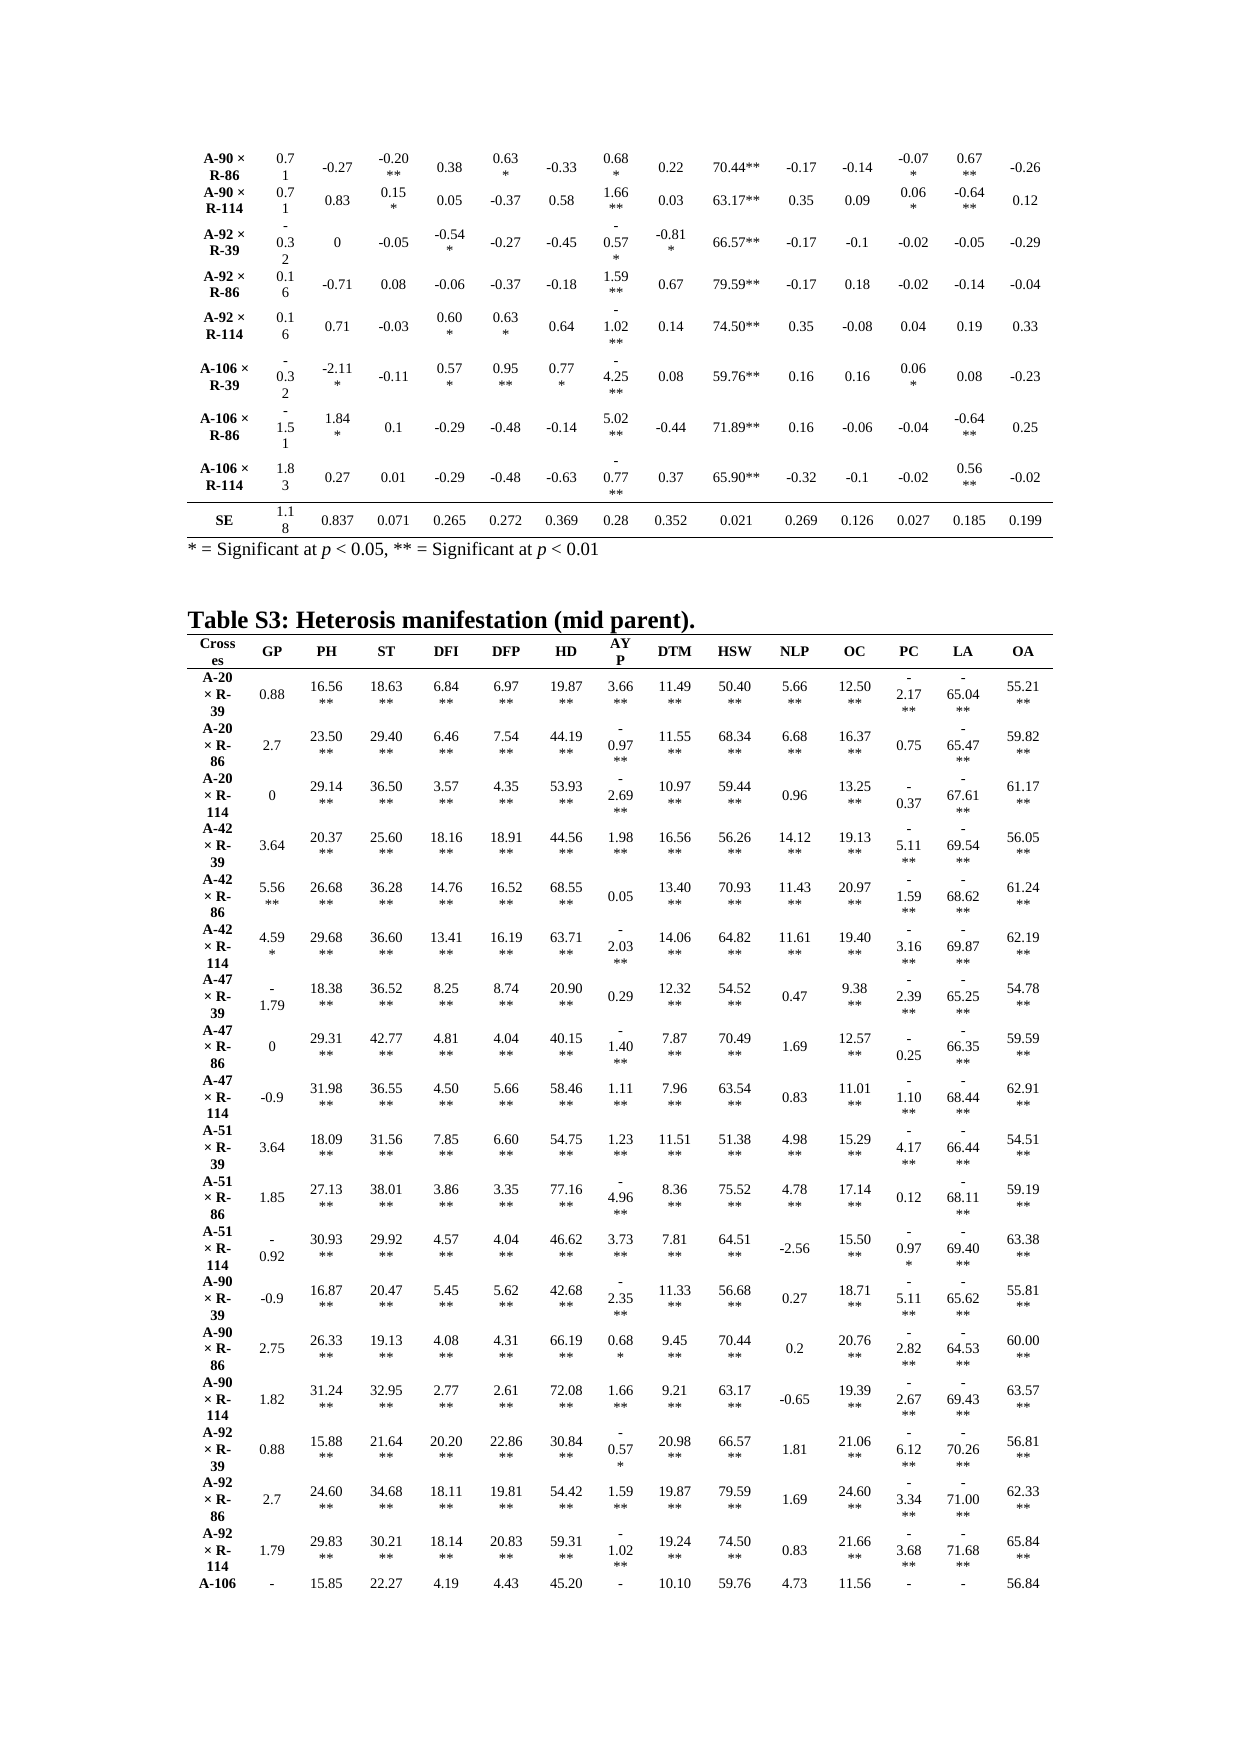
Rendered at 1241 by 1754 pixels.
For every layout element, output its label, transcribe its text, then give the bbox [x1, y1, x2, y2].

table_cell -0.17 [773, 150, 829, 183]
table_cell 16.56** [296, 669, 356, 719]
table_cell 4.04 ** [476, 1223, 536, 1273]
table_cell 4.08 ** [416, 1323, 476, 1374]
table_header PH [296, 635, 356, 668]
table_cell -2.35 ** [596, 1273, 644, 1323]
table_cell 0.265 [421, 503, 477, 537]
table_cell 0.199 [998, 503, 1053, 537]
table_cell 18.11** [416, 1474, 476, 1524]
table_cell 11.56** [825, 1575, 884, 1592]
table_cell 26.68** [296, 871, 356, 921]
table_cell 30.84** [536, 1424, 596, 1474]
table_cell 2.61 ** [476, 1374, 536, 1424]
table_cell 1.81 [765, 1424, 824, 1474]
table_cell A-47 × R-86 [187, 1021, 248, 1072]
table_cell 56.05** [993, 820, 1053, 871]
table_cell -4.17 ** [885, 1122, 933, 1172]
table_cell 29.92** [356, 1223, 416, 1273]
table_cell 75.52** [705, 1173, 764, 1223]
table_cell -69.54** [933, 820, 993, 871]
table_cell 22.86** [476, 1424, 536, 1474]
table_cell 16.56** [645, 820, 704, 871]
table_cell 61.24** [993, 871, 1053, 921]
table_cell 0.837 [309, 503, 365, 537]
table_cell 50.40** [705, 669, 764, 719]
table_cell 65.84** [993, 1525, 1053, 1575]
table_cell 0.16 [773, 351, 829, 402]
table_cell -3.21 ** [885, 1575, 933, 1592]
table_cell 36.50** [356, 770, 416, 820]
table_cell 0.16 [773, 402, 829, 452]
table_cell -0.37 [478, 268, 533, 301]
table_cell -0.02 [998, 452, 1053, 502]
table_cell 0 [248, 770, 296, 820]
table_cell 59.31** [536, 1525, 596, 1575]
table_cell A-42 × R-86 [187, 871, 248, 921]
table_cell -64.53 ** [933, 1323, 993, 1374]
table_cell 4.59 * [248, 921, 296, 971]
table_cell -0.45 [534, 217, 589, 267]
table_cell 1.84 * [309, 402, 365, 452]
table_cell 1.18 [261, 503, 309, 537]
table_cell 0.77 * [534, 351, 589, 402]
table_cell A-47 × R-39 [187, 971, 248, 1021]
table_cell 34.68** [356, 1474, 416, 1524]
table_cell 1.98 ** [596, 820, 644, 871]
table_cell 1.69 [765, 1474, 824, 1524]
table_cell 20.47** [356, 1273, 416, 1323]
table_cell 0.12 [885, 1173, 933, 1223]
table_cell 16.52** [476, 871, 536, 921]
table_cell 74.50** [705, 1525, 764, 1575]
table_cell 0.63 * [478, 150, 533, 183]
table_cell 8.25 ** [416, 971, 476, 1021]
table_cell A-90 × R-114 [187, 184, 261, 217]
table_cell 9.21 ** [645, 1374, 704, 1424]
table_cell -0.17 [773, 268, 829, 301]
table_cell 40.15** [536, 1021, 596, 1072]
table_cell -0.18 [534, 268, 589, 301]
table_cell 29.68** [296, 921, 356, 971]
table_cell -4.25 ** [590, 351, 642, 402]
table_cell 15.29** [825, 1122, 884, 1172]
table_cell 20.98** [645, 1424, 704, 1474]
table_cell 36.60** [356, 921, 416, 971]
table_cell 70.93** [705, 871, 764, 921]
table_cell 19.40** [825, 921, 884, 971]
table_cell A-106 × R-39 [187, 351, 261, 402]
table_cell 3.66 ** [596, 669, 644, 719]
table_cell 54.78** [993, 971, 1053, 1021]
table_cell 17.14** [825, 1173, 884, 1223]
table_cell -0.92 [248, 1223, 296, 1273]
table_cell 0.19 [941, 301, 997, 351]
table_cell 44.19** [536, 720, 596, 770]
table_cell 2.77 ** [416, 1374, 476, 1424]
table_cell 59.76** [700, 351, 773, 402]
table_header HD [536, 635, 596, 668]
table_cell 20.83** [476, 1525, 536, 1575]
table_cell -0.97 * [885, 1223, 933, 1273]
table_cell 0.08 [642, 351, 699, 402]
table_cell 6.46 ** [416, 720, 476, 770]
table_cell 15.85** [296, 1575, 356, 1592]
table_cell 77.16** [536, 1173, 596, 1223]
table_cell -0.14 [829, 150, 885, 183]
table_cell 20.20** [416, 1424, 476, 1474]
table_cell 60.00** [993, 1323, 1053, 1374]
table_cell 59.82** [993, 720, 1053, 770]
table_cell -0.32 [261, 217, 309, 267]
table_cell 36.52** [356, 971, 416, 1021]
table_header DFP [476, 635, 536, 668]
table_cell 58.46** [536, 1072, 596, 1122]
table_cell 44.56** [536, 820, 596, 871]
table_cell 5.66 ** [765, 669, 824, 719]
table_cell -0.03 [365, 301, 421, 351]
table_cell -0.64 ** [941, 184, 997, 217]
table_cell 0.16 [261, 301, 309, 351]
table_cell -0.14 [941, 268, 997, 301]
table_cell 0.04 [885, 301, 941, 351]
table_cell 54.52** [705, 971, 764, 1021]
table_cell 18.71** [825, 1273, 884, 1323]
table_cell -0.9 [248, 1273, 296, 1323]
table_cell 18.14** [416, 1525, 476, 1575]
table_cell 62.91** [993, 1072, 1053, 1122]
table_cell 66.19** [536, 1323, 596, 1374]
table_cell 0.64 [534, 301, 589, 351]
table_cell 0.88 [248, 1424, 296, 1474]
table_cell 0.67 ** [941, 150, 997, 183]
table_cell -0.97 ** [596, 720, 644, 770]
table_cell 24.60** [825, 1474, 884, 1524]
table_cell -0.32 [773, 452, 829, 502]
table_cell -4.96 ** [596, 1173, 644, 1223]
table_cell -71.68 ** [933, 1525, 993, 1575]
table_cell 25.60** [356, 820, 416, 871]
table_cell 79.59** [705, 1474, 764, 1524]
table_cell -0.06 [421, 268, 477, 301]
table_cell 2.7 [248, 1474, 296, 1524]
table_cell 21.66** [825, 1525, 884, 1575]
table_cell A-90 × R-114 [187, 1374, 248, 1424]
table_cell 26.33** [296, 1323, 356, 1374]
table_cell 18.91** [476, 820, 536, 871]
table_cell 29.83** [296, 1525, 356, 1575]
table_cell -0.27 [309, 150, 365, 183]
table_cell 5.02 ** [590, 402, 642, 452]
table_cell -0.71 [309, 268, 365, 301]
table_cell -69.87** [933, 921, 993, 971]
table_cell 0.33 [998, 301, 1053, 351]
table_cell 0.35 [773, 184, 829, 217]
table_cell 18.16** [416, 820, 476, 871]
table_cell 8.74 ** [476, 971, 536, 1021]
table_cell -0.1 [829, 452, 885, 502]
table_cell 0.88 [248, 669, 296, 719]
table_cell 2.7 [248, 720, 296, 770]
table_cell 0.57 * [421, 351, 477, 402]
table_cell 4.78 ** [765, 1173, 824, 1223]
table_cell 4.19 ** [416, 1575, 476, 1592]
table_cell 0.83 [765, 1525, 824, 1575]
table_cell 0.83 [765, 1072, 824, 1122]
table_cell 30.93** [296, 1223, 356, 1273]
table_cell -0.04 [998, 268, 1053, 301]
table_cell 63.38** [993, 1223, 1053, 1273]
table_cell 38.01** [356, 1173, 416, 1223]
table_cell -0.27 [478, 217, 533, 267]
table_cell 0 [309, 217, 365, 267]
table_cell -4.25 ** [596, 1575, 644, 1592]
table_cell 1.66 ** [596, 1374, 644, 1424]
table_cell 0.22 [642, 150, 699, 183]
table_cell 0.03 [642, 184, 699, 217]
table_cell -0.29 [421, 452, 477, 502]
table_cell 14.12** [765, 820, 824, 871]
table_cell 62.19** [993, 921, 1053, 971]
table_cell -1.10 ** [885, 1072, 933, 1122]
table_cell 14.76** [416, 871, 476, 921]
table_cell 0.369 [534, 503, 589, 537]
table_header ST [356, 635, 416, 668]
table_cell 63.17** [700, 184, 773, 217]
table_cell 0.021 [700, 503, 773, 537]
table_cell 19.39** [825, 1374, 884, 1424]
table_cell A-51 × R-39 [187, 1122, 248, 1172]
table_cell -69.40 ** [933, 1223, 993, 1273]
table_cell 0.071 [365, 503, 421, 537]
table_cell 3.64 [248, 1122, 296, 1172]
table_cell A-90 × R-86 [187, 1323, 248, 1374]
table_cell -71.00 ** [933, 1474, 993, 1524]
table_cell -2.17 ** [885, 669, 933, 719]
table_cell 0.2 [765, 1323, 824, 1374]
table_cell 79.59** [700, 268, 773, 301]
table_header OC [825, 635, 884, 668]
table_cell 56.84** [993, 1575, 1053, 1592]
table_cell 20.97** [825, 871, 884, 921]
table_cell -5.11 ** [885, 820, 933, 871]
table_cell 0.08 [941, 351, 997, 402]
table_cell 12.57** [825, 1021, 884, 1072]
table_cell -0.44 [642, 402, 699, 452]
table_cell 19.87** [536, 669, 596, 719]
table_cell 1.23 ** [596, 1122, 644, 1172]
table_cell -65.04** [933, 669, 993, 719]
table_cell A-92 × R-39 [187, 1424, 248, 1474]
table_cell 0.05 [421, 184, 477, 217]
table_cell 59.19** [993, 1173, 1053, 1223]
table_cell A-92 × R-39 [187, 217, 261, 267]
table_cell -65.47** [933, 720, 993, 770]
table_cell 0.28 [590, 503, 642, 537]
table_cell 3.64 [248, 820, 296, 871]
table_cell A-92 × R-86 [187, 1474, 248, 1524]
table_cell 65.90** [700, 452, 773, 502]
table_cell A-20 × R-39 [187, 669, 248, 719]
table_cell 20.37** [296, 820, 356, 871]
table_header DFI [416, 635, 476, 668]
table_cell 15.88** [296, 1424, 356, 1474]
table_cell 6.84 ** [416, 669, 476, 719]
table_cell 0.47 [765, 971, 824, 1021]
table_cell 4.43 ** [476, 1575, 536, 1592]
table_cell 0.29 [596, 971, 644, 1021]
table_cell -66.35 ** [933, 1021, 993, 1072]
table_cell 64.82** [705, 921, 764, 971]
table_cell -2.03 ** [596, 921, 644, 971]
table_cell 0.08 [365, 268, 421, 301]
table_header NLP [765, 635, 824, 668]
table_cell 1.83 [261, 452, 309, 502]
table_cell 24.60** [296, 1474, 356, 1524]
table_cell 0.63 * [478, 301, 533, 351]
table_cell 63.71** [536, 921, 596, 971]
table_cell 7.96 ** [645, 1072, 704, 1122]
table_cell 74.50** [700, 301, 773, 351]
table_cell 36.28** [356, 871, 416, 921]
table_cell 0.126 [829, 503, 885, 537]
table_cell 0.71 [261, 150, 309, 183]
table_cell -2.11 * [309, 351, 365, 402]
table_cell 1.82 [248, 1374, 296, 1424]
table_cell -0.26 [998, 150, 1053, 183]
table_cell -0.37 [478, 184, 533, 217]
table_cell 2.75 [248, 1323, 296, 1374]
table_cell -2.67 ** [885, 1374, 933, 1424]
table_cell -0.20 ** [365, 150, 421, 183]
table_cell 0.027 [885, 503, 941, 537]
table_cell 1.59 ** [590, 268, 642, 301]
table_cell -0.9 [248, 1072, 296, 1122]
table_cell 20.90** [536, 971, 596, 1021]
table_cell -0.29 [998, 217, 1053, 267]
table_cell 0.12 [998, 184, 1053, 217]
table_cell 0.68 * [590, 150, 642, 183]
table_cell 54.75** [536, 1122, 596, 1172]
table_cell -70.26 ** [933, 1424, 993, 1474]
table_cell 7.54 ** [476, 720, 536, 770]
table_cell 0.15 * [365, 184, 421, 217]
table_cell -0.32 [261, 351, 309, 402]
table_cell -1.40 ** [596, 1021, 644, 1072]
table_cell 0.1 [365, 402, 421, 452]
table_cell 0.71 [261, 184, 309, 217]
table_cell 0.09 [829, 184, 885, 217]
table_cell 18.63** [356, 669, 416, 719]
table_cell -65.25** [933, 971, 993, 1021]
table_cell 15.50** [825, 1223, 884, 1273]
table_cell 7.81 ** [645, 1223, 704, 1273]
table_cell -68.11 ** [933, 1173, 993, 1223]
table_cell 23.50** [296, 720, 356, 770]
table_cell 4.31 ** [476, 1323, 536, 1374]
table_cell -2.56 [765, 1223, 824, 1273]
table_cell 14.06** [645, 921, 704, 971]
table_cell 5.62 ** [476, 1273, 536, 1323]
table_cell -1.79 [248, 971, 296, 1021]
table_cell 19.81** [476, 1474, 536, 1524]
table_cell 0.352 [642, 503, 699, 537]
table_cell -0.02 [885, 268, 941, 301]
table_cell 59.59** [993, 1021, 1053, 1072]
table_cell 6.60 ** [476, 1122, 536, 1172]
table_cell -1.02 ** [590, 301, 642, 351]
table_cell A-51 × R-114 [187, 1223, 248, 1273]
table_cell 12.50** [825, 669, 884, 719]
table_cell 0.27 [765, 1273, 824, 1323]
table_cell 0.95 ** [478, 351, 533, 402]
table_cell 27.13** [296, 1173, 356, 1223]
table_cell A-47 × R-114 [187, 1072, 248, 1122]
table_cell 12.32** [645, 971, 704, 1021]
table_cell -6.12 ** [885, 1424, 933, 1474]
table_cell 4.50 ** [416, 1072, 476, 1122]
table_cell -65.62 ** [933, 1273, 993, 1323]
table_cell 56.68** [705, 1273, 764, 1323]
table_cell -0.37 [885, 770, 933, 820]
table_cell -0.25 [885, 1021, 933, 1072]
table_cell -0.48 [478, 452, 533, 502]
table_cell 66.57** [700, 217, 773, 267]
table_cell A-20 × R-114 [187, 770, 248, 820]
table_cell 46.62** [536, 1223, 596, 1273]
table_cell 11.43** [765, 871, 824, 921]
table_cell 70.44** [700, 150, 773, 183]
table_cell 11.01** [825, 1072, 884, 1122]
table_cell 0.269 [773, 503, 829, 537]
table_cell 1.79 [248, 1525, 296, 1575]
table_cell 16.37** [825, 720, 884, 770]
table_cell 62.33** [993, 1474, 1053, 1524]
table_cell -0.04 [885, 402, 941, 452]
table_cell 64.51** [705, 1223, 764, 1273]
table_cell 18.38** [296, 971, 356, 1021]
table_header AYP [596, 635, 644, 668]
table_cell 0.01 [365, 452, 421, 502]
table_cell 55.21** [993, 669, 1053, 719]
table_cell -69.43 ** [933, 1374, 993, 1424]
table_cell 68.55** [536, 871, 596, 921]
table_cell 0.185 [941, 503, 997, 537]
table_cell 4.73 ** [765, 1575, 824, 1592]
table_cell 19.87** [645, 1474, 704, 1524]
table_header OA [993, 635, 1053, 668]
table_cell 21.64** [356, 1424, 416, 1474]
table_cell -1.59 ** [885, 871, 933, 921]
table_cell 10.97** [645, 770, 704, 820]
text Table S3: Heterosis manifestation (mid parent). [187, 605, 1053, 634]
table_cell 1.11 ** [596, 1072, 644, 1122]
table_cell 0 [248, 1021, 296, 1072]
table_cell 45.20** [536, 1575, 596, 1592]
table_cell 61.17** [993, 770, 1053, 820]
table_cell -0.23 [998, 351, 1053, 402]
table_header GP [248, 635, 296, 668]
table_cell 0.56 ** [941, 452, 997, 502]
text * = Significant at p < 0.05, ** = Significant at p < 0.01 [187, 538, 1053, 559]
table_cell 30.21** [356, 1525, 416, 1575]
table_cell -0.81 * [642, 217, 699, 267]
table_cell 6.68 ** [765, 720, 824, 770]
table_cell 63.54** [705, 1072, 764, 1122]
table_cell 9.45 ** [645, 1323, 704, 1374]
table_cell -1.79 [248, 1575, 296, 1592]
table_cell -0.54 * [421, 217, 477, 267]
table_cell 21.06** [825, 1424, 884, 1474]
table_cell 0.67 [642, 268, 699, 301]
table_cell -0.07 * [885, 150, 941, 183]
table_cell -0.64 ** [941, 402, 997, 452]
table_cell A-92 × R-86 [187, 268, 261, 301]
table_cell -0.05 [365, 217, 421, 267]
table_cell -0.77 ** [590, 452, 642, 502]
table_cell -1.51 [261, 402, 309, 452]
table_cell 68.34** [705, 720, 764, 770]
table_cell 0.35 [773, 301, 829, 351]
table_cell 4.35 ** [476, 770, 536, 820]
table_cell 10.10** [645, 1575, 704, 1592]
table_cell 0.14 [642, 301, 699, 351]
table_cell 11.49** [645, 669, 704, 719]
table_cell 1.85 [248, 1173, 296, 1223]
table_cell 29.31** [296, 1021, 356, 1072]
table_cell A-92 × R-114 [187, 301, 261, 351]
table_cell 3.73 ** [596, 1223, 644, 1273]
table_cell -68.62** [933, 871, 993, 921]
table_cell 13.40** [645, 871, 704, 921]
table_cell 53.93** [536, 770, 596, 820]
table_cell 5.45 ** [416, 1273, 476, 1323]
table_cell 13.41** [416, 921, 476, 971]
table_cell 0.16 [261, 268, 309, 301]
table_cell -2.39 ** [885, 971, 933, 1021]
table_cell 19.13** [825, 820, 884, 871]
table_cell 5.66 ** [476, 1072, 536, 1122]
table_cell -0.29 [421, 402, 477, 452]
table_cell -0.57 * [596, 1424, 644, 1474]
table_cell -3.34 ** [885, 1474, 933, 1524]
table_cell 63.17** [705, 1374, 764, 1424]
table_cell 29.40** [356, 720, 416, 770]
table_cell 31.98** [296, 1072, 356, 1122]
table_cell 0.83 [309, 184, 365, 217]
table_cell -0.57 * [590, 217, 642, 267]
table_cell -0.02 [885, 452, 941, 502]
table_cell -0.17 [773, 217, 829, 267]
table_cell -0.33 [534, 150, 589, 183]
table_cell 9.38 ** [825, 971, 884, 1021]
table_header PC [885, 635, 933, 668]
table_cell 1.66 ** [590, 184, 642, 217]
table_cell 7.87 ** [645, 1021, 704, 1072]
table_cell 0.71 [309, 301, 365, 351]
table_cell 36.55** [356, 1072, 416, 1122]
table_cell 54.51** [993, 1122, 1053, 1172]
table_cell 1.59 ** [596, 1474, 644, 1524]
table_cell 19.13** [356, 1323, 416, 1374]
table_cell A-106 × R-39 [187, 1575, 248, 1592]
table_cell -0.65 [765, 1374, 824, 1424]
table_cell 5.56 ** [248, 871, 296, 921]
table_cell 42.77** [356, 1021, 416, 1072]
table_cell -0.08 [829, 301, 885, 351]
table_cell 13.25** [825, 770, 884, 820]
table_cell 19.24** [645, 1525, 704, 1575]
table_cell 4.98 ** [765, 1122, 824, 1172]
table_cell 6.97 ** [476, 669, 536, 719]
table_cell 70.49** [705, 1021, 764, 1072]
table_header LA [933, 635, 993, 668]
table_cell 63.57** [993, 1374, 1053, 1424]
table_header Crosses [187, 635, 248, 668]
table_cell 0.75 [885, 720, 933, 770]
table_cell 56.81** [993, 1424, 1053, 1474]
table_cell 31.24** [296, 1374, 356, 1424]
table_cell 51.38** [705, 1122, 764, 1172]
table_cell 42.68** [536, 1273, 596, 1323]
table_cell -67.42 ** [933, 1575, 993, 1592]
table_header HSW [705, 635, 764, 668]
table_cell 22.27** [356, 1575, 416, 1592]
table_cell A-20 × R-86 [187, 720, 248, 770]
table_cell 59.44** [705, 770, 764, 820]
table_cell A-92 × R-114 [187, 1525, 248, 1575]
table_cell 0.58 [534, 184, 589, 217]
table_cell 20.76** [825, 1323, 884, 1374]
table_cell SE [187, 503, 261, 537]
table_cell 16.87** [296, 1273, 356, 1323]
table_cell -67.61** [933, 770, 993, 820]
table_cell 71.89** [700, 402, 773, 452]
table_cell -0.63 [534, 452, 589, 502]
table_cell -2.69 ** [596, 770, 644, 820]
table_cell 0.60 * [421, 301, 477, 351]
table_cell A-51 × R-86 [187, 1173, 248, 1223]
table_cell A-42 × R-114 [187, 921, 248, 971]
table_cell 66.57** [705, 1424, 764, 1474]
table_cell 59.76** [705, 1575, 764, 1592]
table_cell 0.06 * [885, 184, 941, 217]
table_cell 7.85 ** [416, 1122, 476, 1172]
table_cell 72.08** [536, 1374, 596, 1424]
table_cell -3.16 ** [885, 921, 933, 971]
table_cell A-42 × R-39 [187, 820, 248, 871]
table_cell 4.57 ** [416, 1223, 476, 1273]
table_cell 0.96 [765, 770, 824, 820]
table_cell 70.44** [705, 1323, 764, 1374]
table_cell -0.11 [365, 351, 421, 402]
table_cell 1.69 [765, 1021, 824, 1072]
table_cell 0.38 [421, 150, 477, 183]
table_cell 0.16 [829, 351, 885, 402]
table_cell 3.86 ** [416, 1173, 476, 1223]
table_cell -1.02 ** [596, 1525, 644, 1575]
table_cell 16.19** [476, 921, 536, 971]
table_cell -0.05 [941, 217, 997, 267]
table_cell 0.68 * [596, 1323, 644, 1374]
table_cell 3.35 ** [476, 1173, 536, 1223]
table_cell A-106 × R-86 [187, 402, 261, 452]
table_cell 18.09** [296, 1122, 356, 1172]
table_cell -5.11 ** [885, 1273, 933, 1323]
table_cell 11.33** [645, 1273, 704, 1323]
table_cell 11.61** [765, 921, 824, 971]
table_cell -66.44 ** [933, 1122, 993, 1172]
table_cell 56.26** [705, 820, 764, 871]
table_cell 11.51** [645, 1122, 704, 1172]
table_cell 0.27 [309, 452, 365, 502]
table_cell 4.04 ** [476, 1021, 536, 1072]
table_cell -68.44 ** [933, 1072, 993, 1122]
table_cell 32.95** [356, 1374, 416, 1424]
table_cell 0.272 [478, 503, 533, 537]
table_cell 0.37 [642, 452, 699, 502]
table_cell A-90 × R-86 [187, 150, 261, 183]
table_cell 55.81** [993, 1273, 1053, 1323]
table_cell 0.06 * [885, 351, 941, 402]
table_cell 0.25 [998, 402, 1053, 452]
table_cell -0.02 [885, 217, 941, 267]
table_cell A-90 × R-39 [187, 1273, 248, 1323]
table_cell -0.48 [478, 402, 533, 452]
table_cell -0.1 [829, 217, 885, 267]
table_cell -2.82 ** [885, 1323, 933, 1374]
table_cell -0.14 [534, 402, 589, 452]
table_cell 11.55** [645, 720, 704, 770]
table_cell 4.81 ** [416, 1021, 476, 1072]
table_cell 3.57 ** [416, 770, 476, 820]
table_cell 31.56** [356, 1122, 416, 1172]
table_cell 8.36 ** [645, 1173, 704, 1223]
table_cell -3.68 ** [885, 1525, 933, 1575]
table_cell 29.14** [296, 770, 356, 820]
table_cell 0.18 [829, 268, 885, 301]
table_cell -0.06 [829, 402, 885, 452]
table_cell 0.05 [596, 871, 644, 921]
table_cell 54.42** [536, 1474, 596, 1524]
table_cell A-106 × R-114 [187, 452, 261, 502]
table_header DTM [645, 635, 704, 668]
